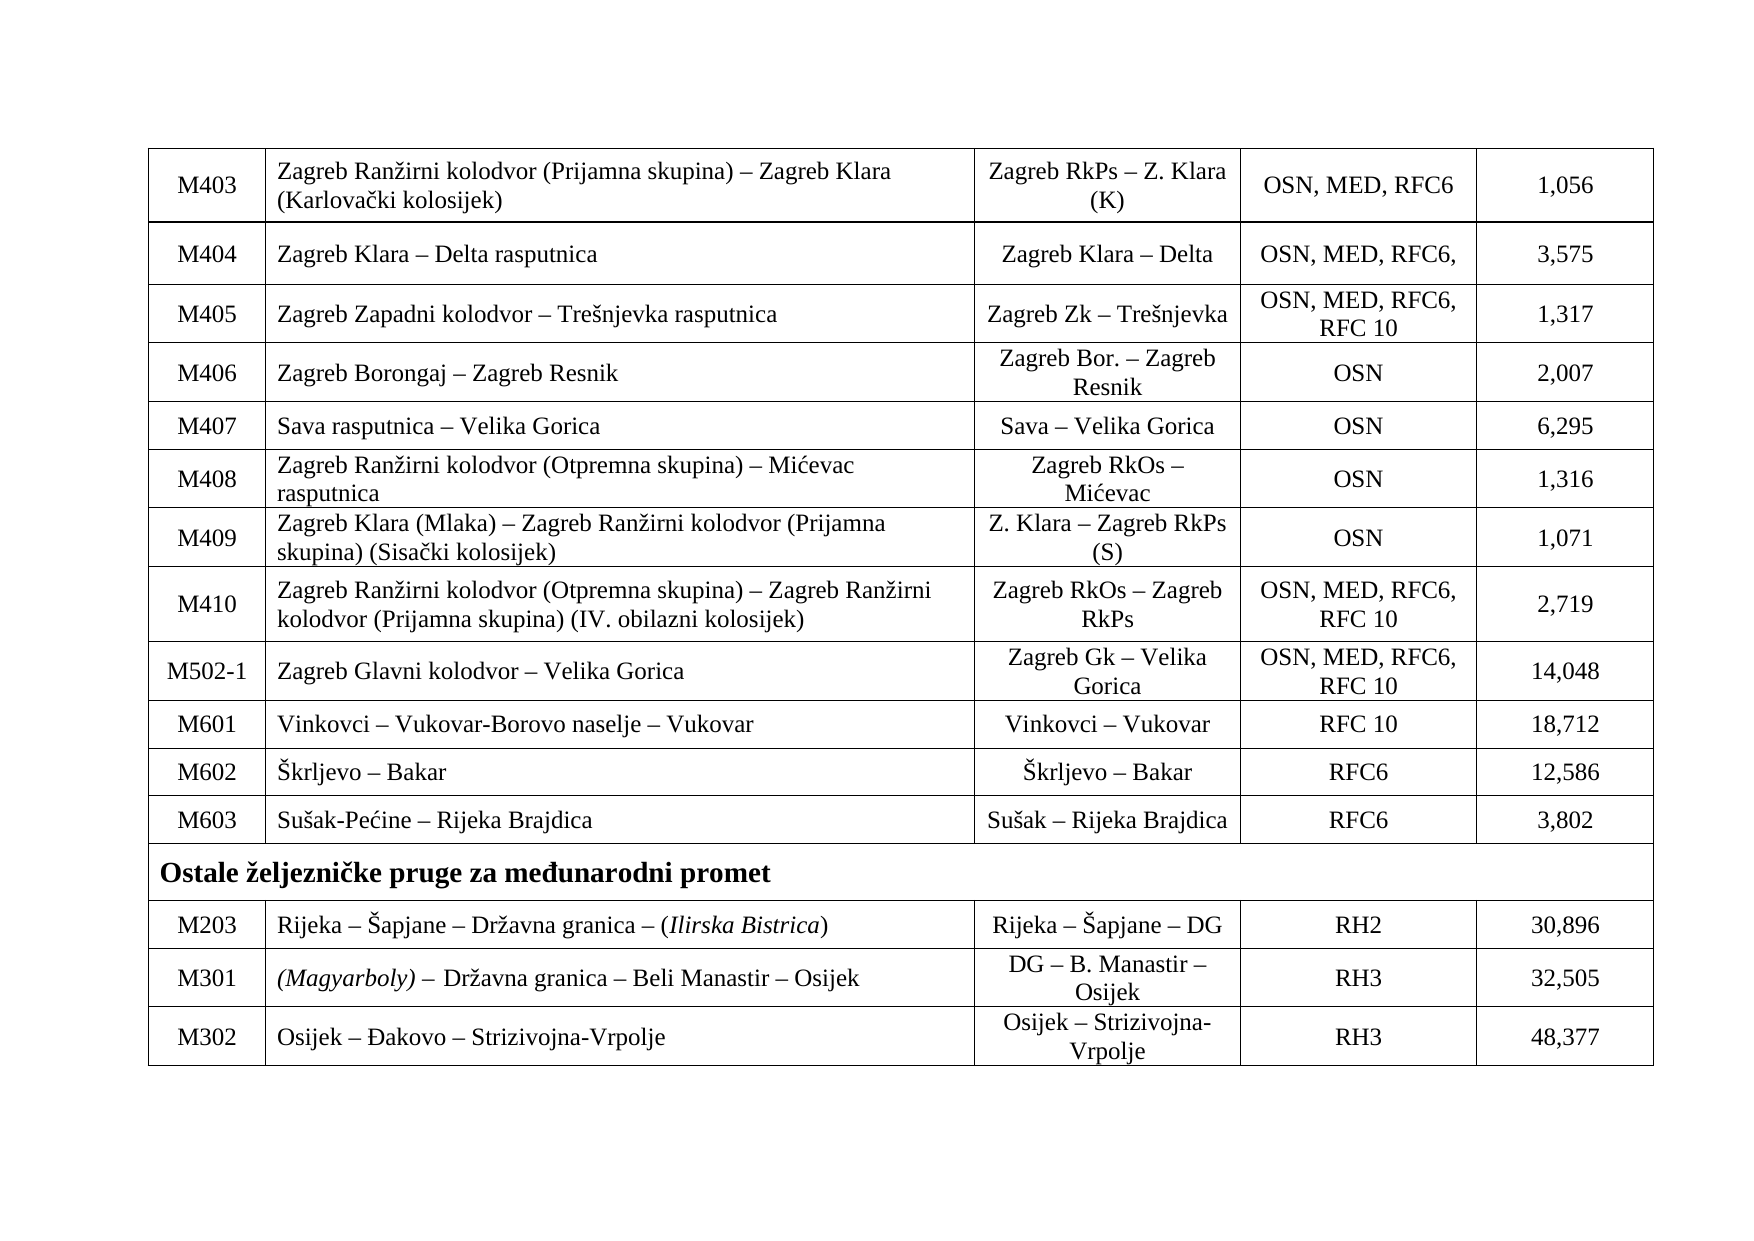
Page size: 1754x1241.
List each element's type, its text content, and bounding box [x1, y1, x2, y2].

table_cell Škrljevo – Bakar [266, 749, 974, 795]
table_cell Osijek – Strizivojna-Vrpolje [975, 1007, 1240, 1065]
table_cell Zagreb Zk – Trešnjevka [975, 285, 1240, 342]
table_cell RFC6 [1241, 749, 1476, 795]
table_cell M404 [149, 223, 265, 284]
table_cell M405 [149, 285, 265, 342]
table_cell Zagreb Klara – Delta [975, 223, 1240, 284]
table_cell 3,575 [1477, 223, 1653, 284]
table_cell OSN, MED, RFC6, RFC 10 [1241, 642, 1476, 699]
table_cell Sušak – Rijeka Brajdica [975, 796, 1240, 843]
table_cell M410 [149, 567, 265, 641]
table_cell (Magyarboly) – Državna granica – Beli Manastir – Osijek [266, 949, 974, 1006]
table_cell M603 [149, 796, 265, 843]
table_cell M403 [149, 149, 265, 221]
table_cell M601 [149, 701, 265, 747]
table_cell 1,316 [1477, 450, 1653, 507]
table_cell 14,048 [1477, 642, 1653, 699]
table_cell M408 [149, 450, 265, 507]
table_cell Zagreb Ranžirni kolodvor (Prijamna skupina) – Zagreb Klara (Karlovački kolosijek) [266, 149, 974, 221]
table_cell M602 [149, 749, 265, 795]
table_cell DG – B. Manastir – Osijek [975, 949, 1240, 1006]
table_cell Zagreb RkPs – Z. Klara (K) [975, 149, 1240, 221]
table_cell Vinkovci – Vukovar-Borovo naselje – Vukovar [266, 701, 974, 747]
table_cell Zagreb Klara (Mlaka) – Zagreb Ranžirni kolodvor (Prijamna skupina) (Sisački kolosijek) [266, 508, 974, 566]
table_cell RFC 10 [1241, 701, 1476, 747]
table_cell Zagreb Zapadni kolodvor – Trešnjevka rasputnica [266, 285, 974, 342]
table_cell Zagreb Klara – Delta rasputnica [266, 223, 974, 284]
table_cell Sava rasputnica – Velika Gorica [266, 402, 974, 449]
table_cell Zagreb Ranžirni kolodvor (Otpremna skupina) – Zagreb Ranžirni kolodvor (Prijamna skupina) (IV. obilazni kolosijek) [266, 567, 974, 641]
table_cell Z. Klara – Zagreb RkPs (S) [975, 508, 1240, 566]
table_cell Sava – Velika Gorica [975, 402, 1240, 449]
table_cell 1,056 [1477, 149, 1653, 221]
table_cell Sušak-Pećine – Rijeka Brajdica [266, 796, 974, 843]
table_cell OSN [1241, 450, 1476, 507]
table_cell OSN, MED, RFC6, RFC 10 [1241, 285, 1476, 342]
table_cell RH3 [1241, 949, 1476, 1006]
table_cell 2,007 [1477, 343, 1653, 401]
table_cell Osijek – Đakovo – Strizivojna-Vrpolje [266, 1007, 974, 1065]
table_cell 48,377 [1477, 1007, 1653, 1065]
table_cell Rijeka – Šapjane – DG [975, 901, 1240, 948]
table_cell OSN [1241, 343, 1476, 401]
table_cell Zagreb Glavni kolodvor – Velika Gorica [266, 642, 974, 699]
table_cell Rijeka – Šapjane – Državna granica – (Ilirska Bistrica) [266, 901, 974, 948]
table_cell RFC6 [1241, 796, 1476, 843]
table_cell Zagreb Bor. – Zagreb Resnik [975, 343, 1240, 401]
table_cell RH3 [1241, 1007, 1476, 1065]
table_cell Ostale željezničke pruge za međunarodni promet [149, 844, 1653, 900]
table_cell Zagreb Ranžirni kolodvor (Otpremna skupina) – Mićevac rasputnica [266, 450, 974, 507]
table_cell 32,505 [1477, 949, 1653, 1006]
table_cell 12,586 [1477, 749, 1653, 795]
table_cell RH2 [1241, 901, 1476, 948]
table_cell M203 [149, 901, 265, 948]
table_cell Zagreb RkOs – Mićevac [975, 450, 1240, 507]
table_cell M301 [149, 949, 265, 1006]
table_cell 18,712 [1477, 701, 1653, 747]
table_cell 2,719 [1477, 567, 1653, 641]
table_cell 1,317 [1477, 285, 1653, 342]
table_cell OSN, MED, RFC6, [1241, 223, 1476, 284]
table_cell OSN [1241, 508, 1476, 566]
table_cell M407 [149, 402, 265, 449]
table_cell 30,896 [1477, 901, 1653, 948]
table_cell M409 [149, 508, 265, 566]
table_cell OSN, MED, RFC6 [1241, 149, 1476, 221]
table_cell M502-1 [149, 642, 265, 699]
table_cell Škrljevo – Bakar [975, 749, 1240, 795]
table_cell 3,802 [1477, 796, 1653, 843]
table_cell Zagreb RkOs – Zagreb RkPs [975, 567, 1240, 641]
table_cell OSN, MED, RFC6, RFC 10 [1241, 567, 1476, 641]
table_cell M406 [149, 343, 265, 401]
table_cell Zagreb Gk – Velika Gorica [975, 642, 1240, 699]
table_cell OSN [1241, 402, 1476, 449]
table_cell 1,071 [1477, 508, 1653, 566]
table_cell Vinkovci – Vukovar [975, 701, 1240, 747]
table_cell Zagreb Borongaj – Zagreb Resnik [266, 343, 974, 401]
table_cell M302 [149, 1007, 265, 1065]
table_cell 6,295 [1477, 402, 1653, 449]
